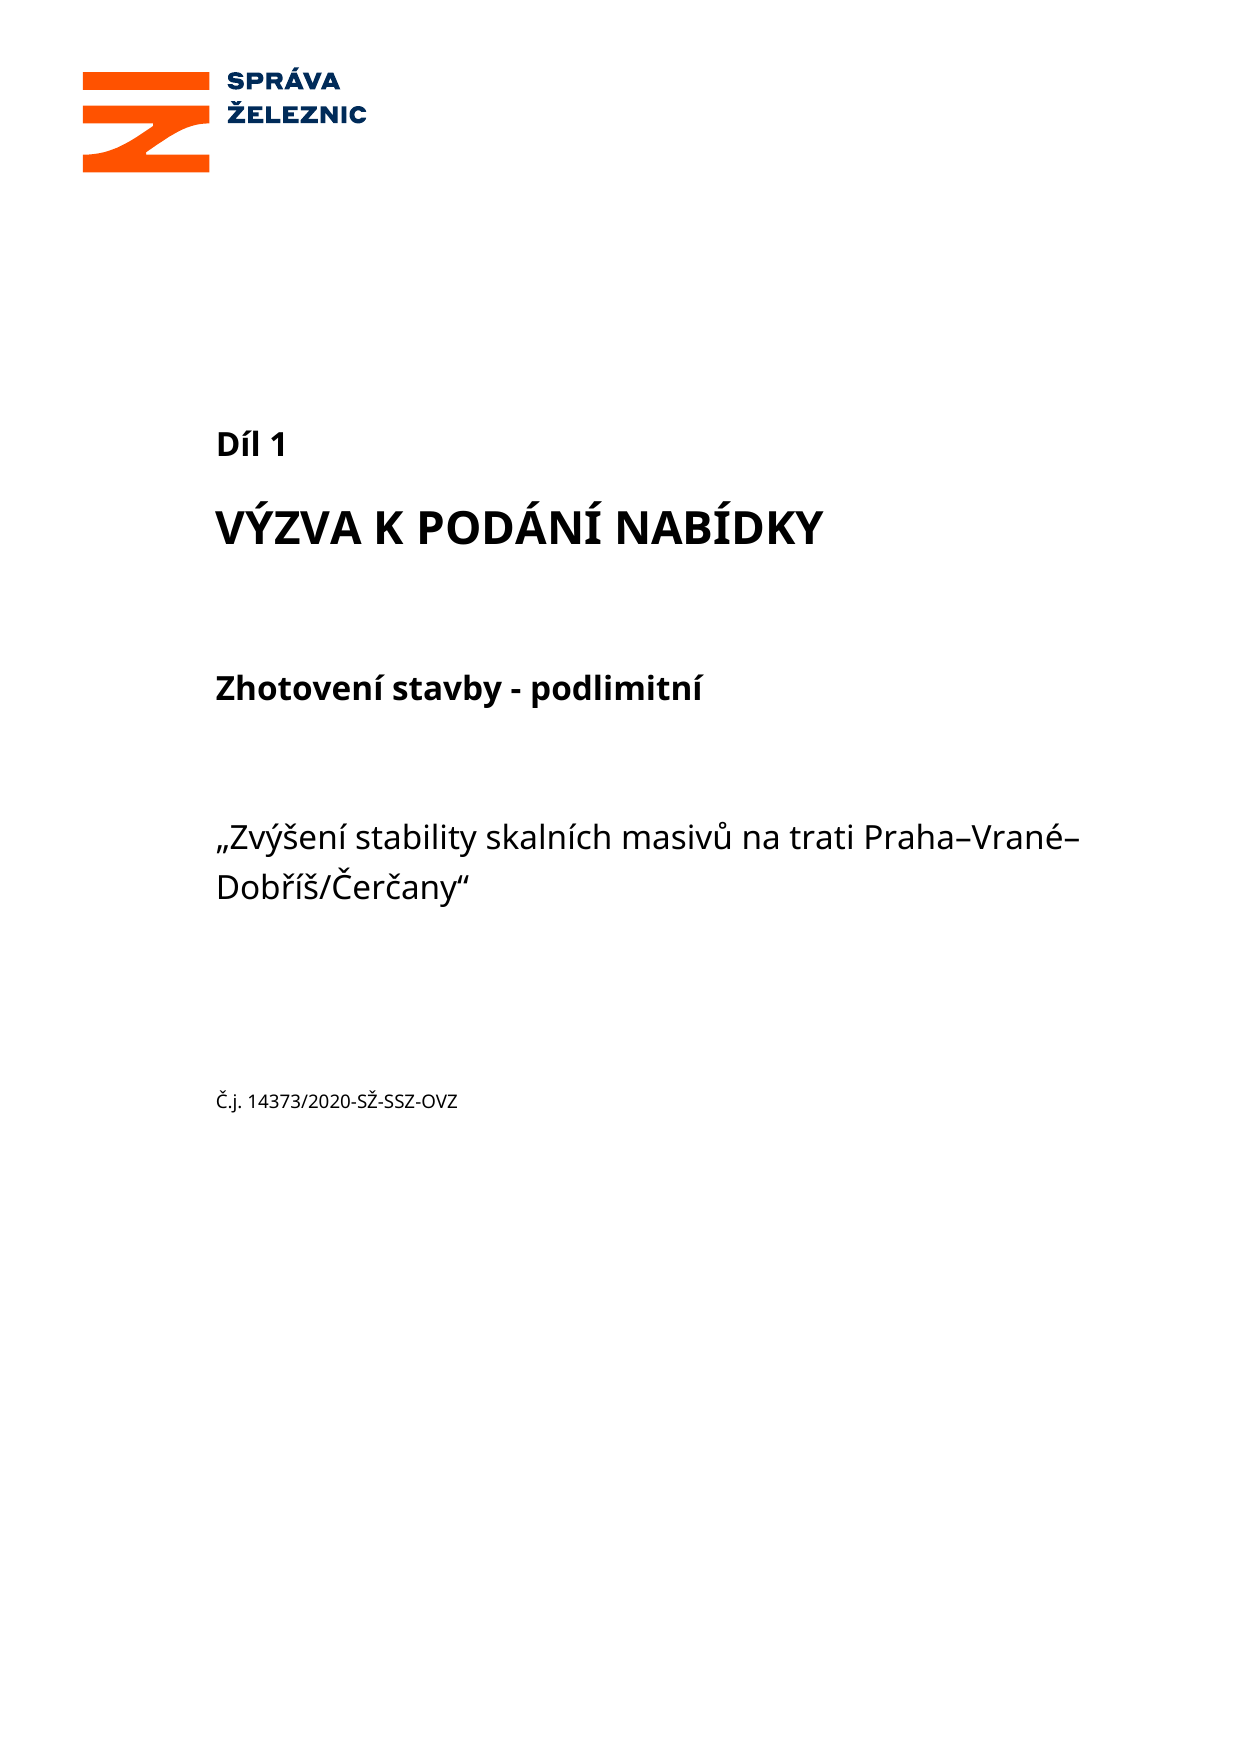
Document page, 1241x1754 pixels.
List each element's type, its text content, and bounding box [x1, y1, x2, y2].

text Díl 1 [216, 421, 1122, 466]
text VÝZVA K PODÁNÍ NABÍDKY [216, 496, 1122, 558]
text Zhotovení stavby - podlimitní [216, 664, 1122, 710]
text „Zvýšení stability skalních masivů na trati Praha–Vrané–Dobříš/Čerčany“ [216, 814, 1122, 909]
list Č.j. 14373/2020-SŽ-SSZ-OVZ [216, 1089, 1122, 1114]
